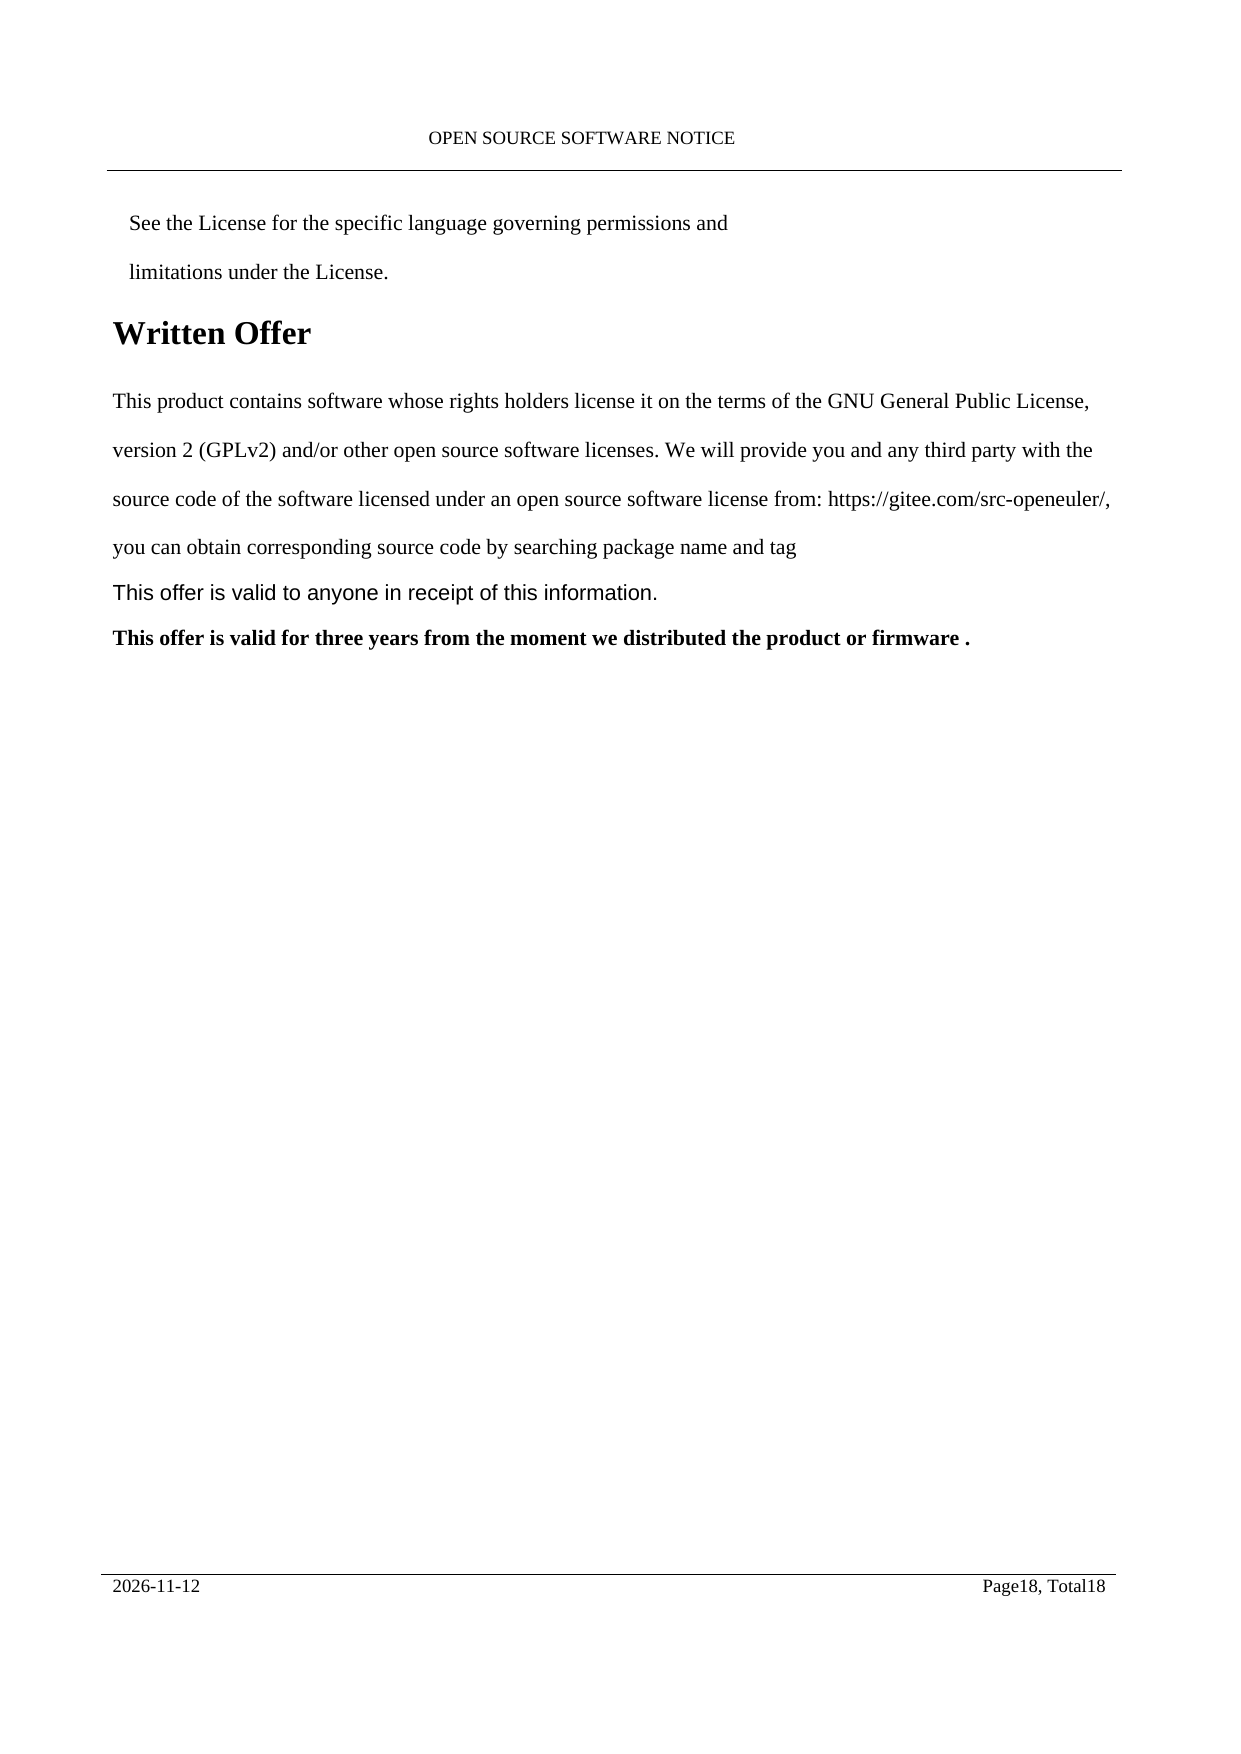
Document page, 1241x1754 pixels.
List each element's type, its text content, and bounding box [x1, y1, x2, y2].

text This offer is valid for three years from the moment we distributed the product or firmware . [112, 621, 1128, 653]
text This product contains software whose rights holders license it on the terms of the GNU General Public License, version 2 (GPLv2) and/or other open source software licenses. We will provide you and any third party with the source code of the software licensed under an open source software license from: https://gitee.com/src-openeuler/, you can obtain corresponding source code by searching package name and tag [112, 384, 1128, 563]
text This offer is valid to anyone in receipt of this information. [112, 576, 1128, 608]
text Written Offer [112, 300, 1128, 365]
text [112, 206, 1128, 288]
